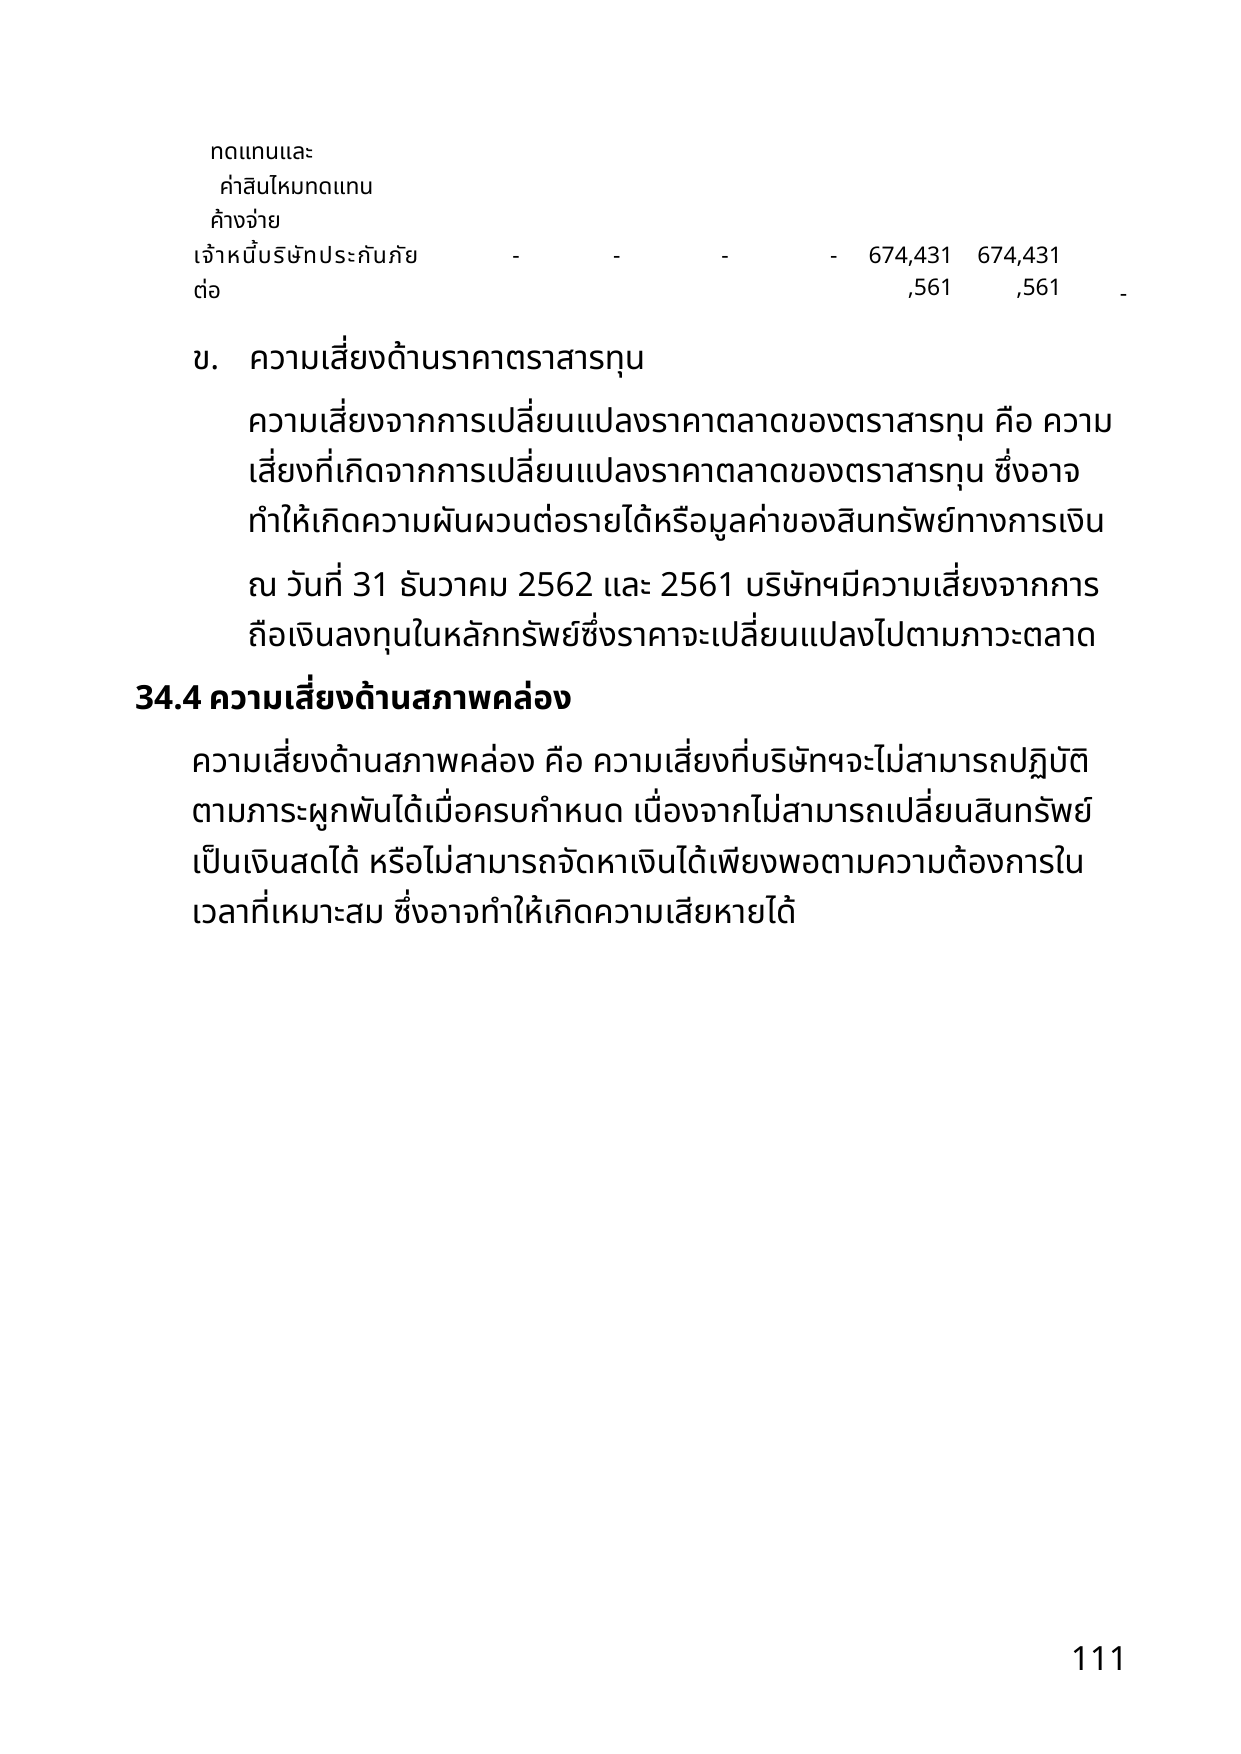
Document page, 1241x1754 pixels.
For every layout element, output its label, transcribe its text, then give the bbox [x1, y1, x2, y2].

text ความเสี่ยงจากการเปลี่ยนแปลงราคาตลาดของตราสารทุน คือ ความเสี่ยงที่เกิดจากการเปลี่ยนแปลงราคาตลาดของตราสารทุน ซึ่งอาจทำให้เกิดความผันผวนต่อรายได้หรือมูลค่าของสินทรัพย์ทางการเงิน [247, 397, 1128, 548]
text ณ วันที่ 31 ธันวาคม 2562 และ 2561 บริษัทฯมีความเสี่ยงจากการถือเงินลงทุนในหลักทรัพย์ซึ่งราคาจะเปลี่ยนแปลงไปตามภาวะตลาด [247, 560, 1128, 661]
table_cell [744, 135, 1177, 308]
text ข. ความเสี่ยงด้านราคาตราสารทุน [192, 333, 1128, 384]
list ความเสี่ยงด้านสภาพคล่อง [135, 674, 1128, 724]
text ความเสี่ยงด้านสภาพคล่อง คือ ความเสี่ยงที่บริษัทฯจะไม่สามารถปฏิบัติตามภาระผูกพันได้เมื่อครบกำหนด เนื่องจากไม่สามารถเปลี่ยนสินทรัพย์เป็นเงินสดได้ หรือไม่สามารถจัดหาเงินได้เพียงพอตามความต้องการในเวลาที่เหมาะสม ซึ่งอาจทำให้เกิดความเสียหายได้ [191, 737, 1128, 939]
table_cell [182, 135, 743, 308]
